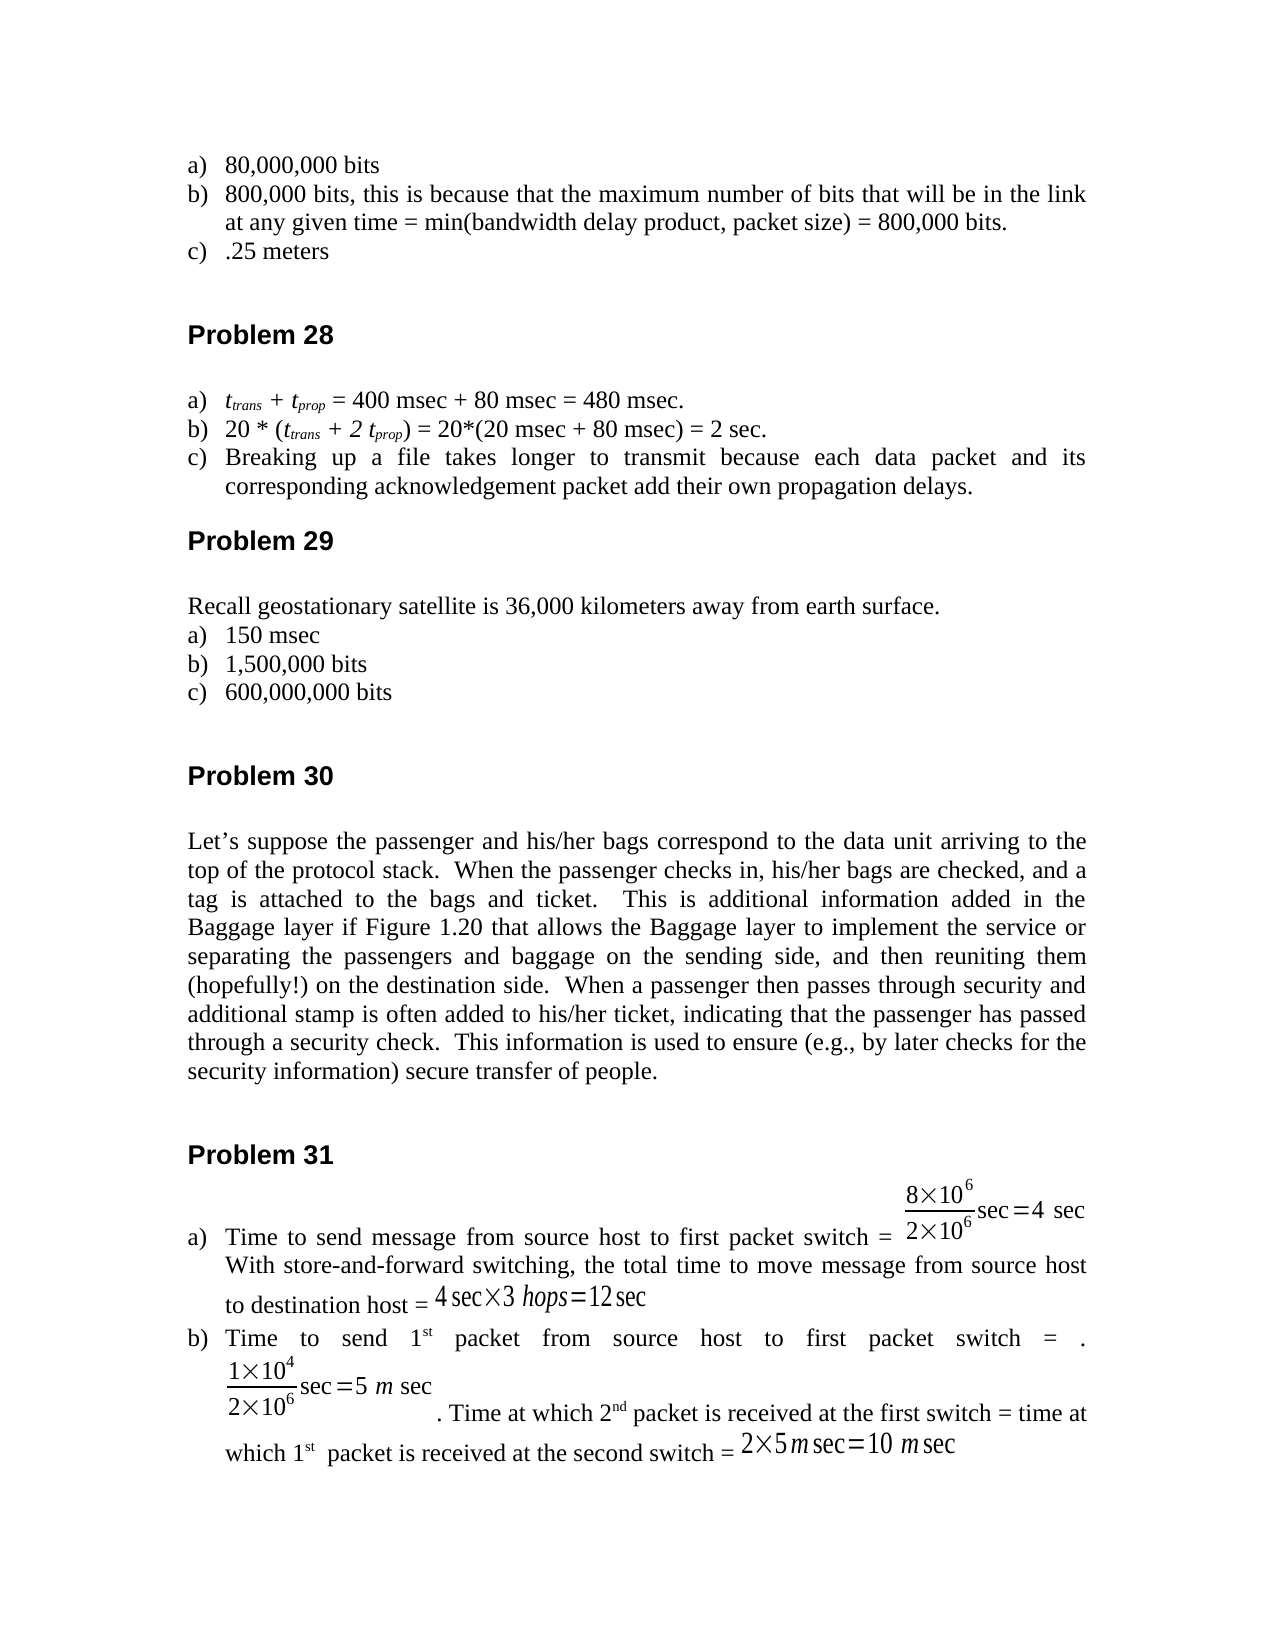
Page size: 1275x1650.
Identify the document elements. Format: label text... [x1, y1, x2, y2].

subtitle 150 msec [187, 620, 1087, 649]
subtitle Problem 31 [187, 1139, 1087, 1170]
subtitle 800,000 bits, this is because that the maximum number of bits that will be in the link at any given time = min(bandwidth delay product, packet size) = 800,000 bits. [187, 179, 1087, 236]
subtitle ttrans + tprop = 400 msec + 80 msec = 480 msec. [187, 385, 1087, 414]
subtitle 1,500,000 bits [187, 649, 1087, 677]
subtitle Time to send message from source host to first packet switch = With store-and-forward switching, the total time to move message from source host to destination host = [187, 1176, 1087, 1319]
subtitle Problem 30 [187, 760, 1087, 791]
subtitle .25 meters [187, 236, 1087, 265]
subtitle 20 * (ttrans + 2 tprop) = 20*(20 msec + 80 msec) = 2 sec. [187, 414, 1087, 442]
subtitle Let’s suppose the passenger and his/her bags correspond to the data unit arriving to the top of the protocol stack. When the passenger checks in, his/her bags are checked, and a tag is attached to the bags and ticket. This is additional information added in the Baggage layer if Figure 1.20 that allows the Baggage layer to implement the service or separating the passengers and baggage on the sending side, and then reuniting them (hopefully!) on the destination side. When a passenger then passes through security and additional stamp is often added to his/her ticket, indicating that the passenger has passed through a security check. This information is used to ensure (e.g., by later checks for the security information) secure transfer of people. [187, 826, 1087, 1085]
list Breaking up a file takes longer to transmit because each data packet and its corresponding acknowledgement packet add their own propagation delays. [187, 442, 1087, 500]
subtitle Problem 28 [187, 319, 1087, 350]
subtitle 80,000,000 bits [187, 150, 1087, 179]
subtitle Problem 29 [187, 525, 1087, 556]
subtitle Recall geostationary satellite is 36,000 kilometers away from earth surface. [187, 591, 1087, 620]
subtitle Time to send 1st packet from source host to first packet switch = . . Time at which 2nd packet is received at the first switch = time at which 1st packet is received at the second switch = [187, 1319, 1087, 1462]
subtitle 600,000,000 bits [187, 677, 1087, 706]
